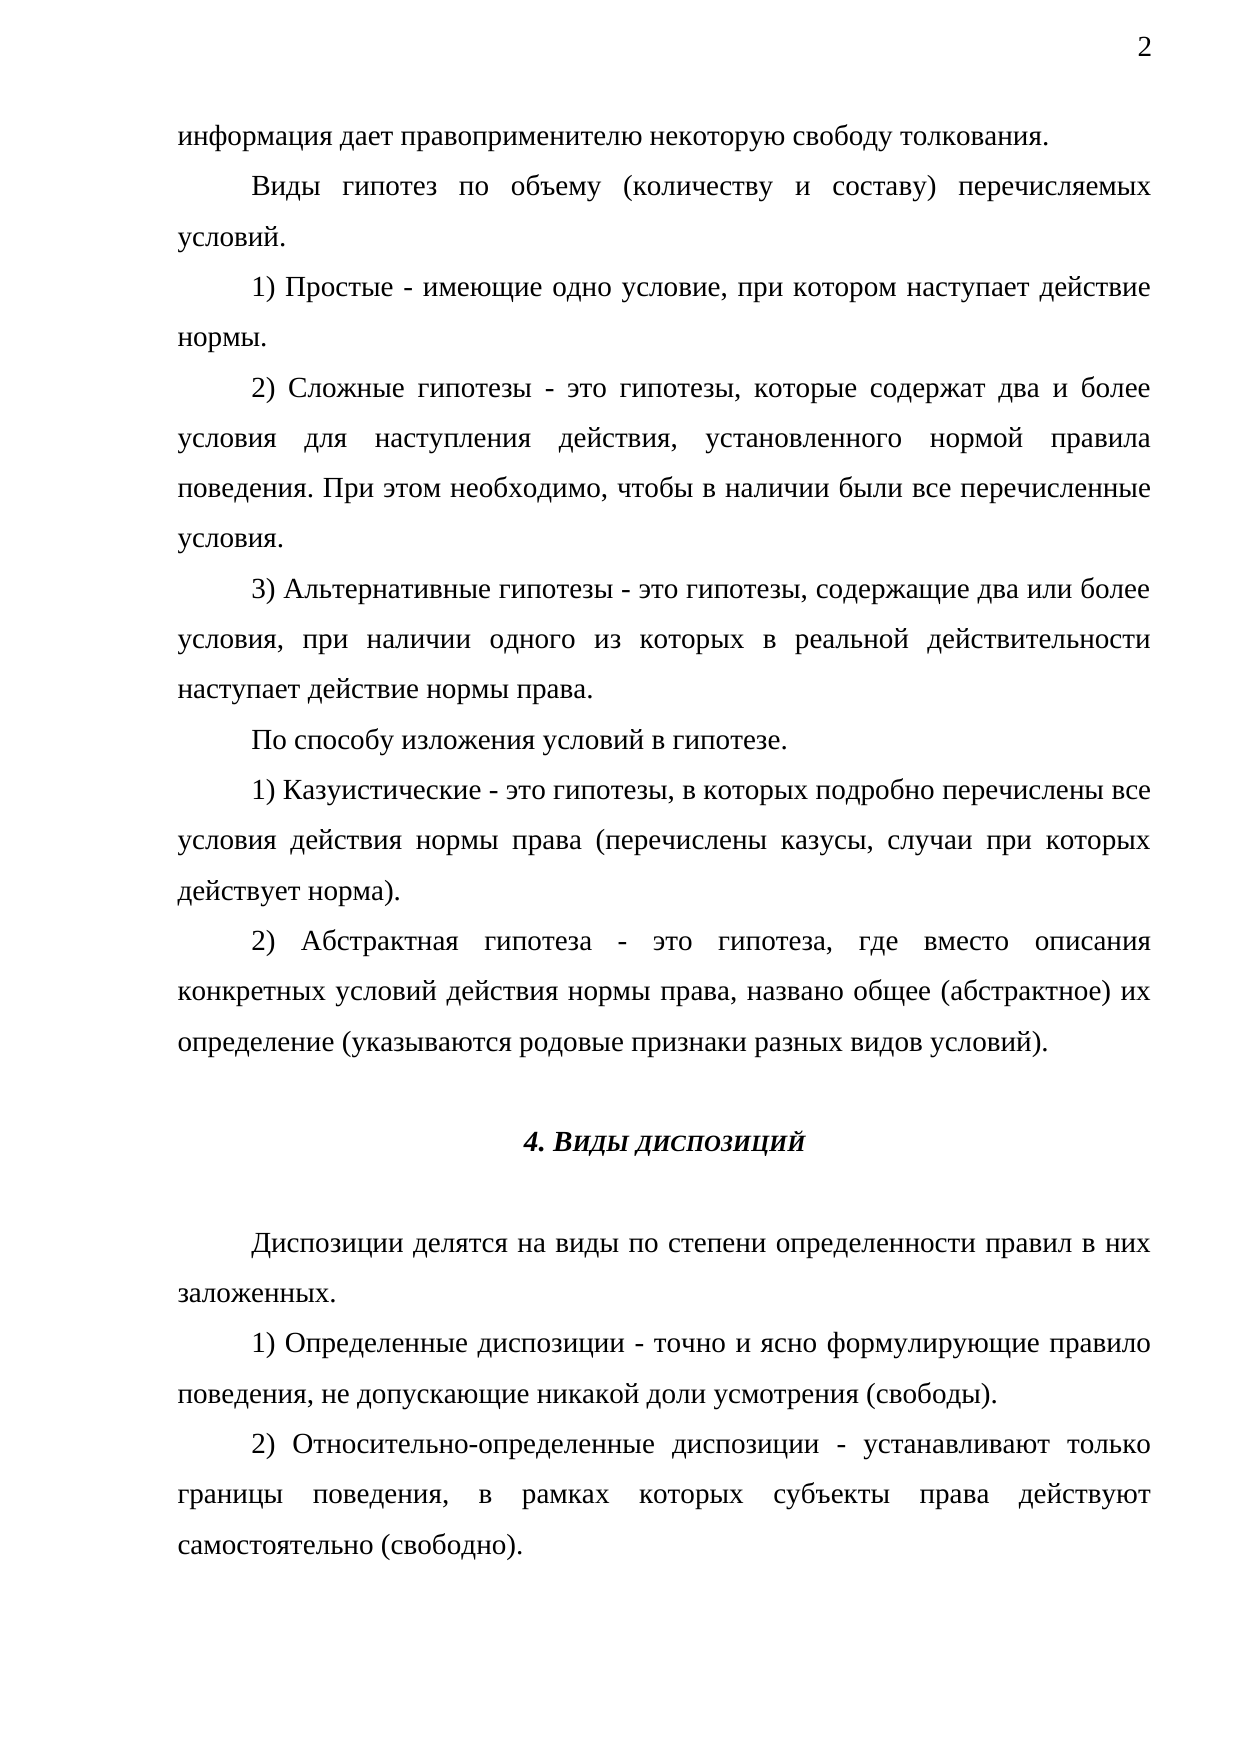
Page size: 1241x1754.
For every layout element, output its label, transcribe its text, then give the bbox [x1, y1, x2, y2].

text Виды гипотез по объему (количеству и составу) перечисляемых условий. [177, 168, 1152, 252]
text 3) Альтернативные гипотезы - это гипотезы, содержащие два или более условия, при наличии одного из которых в реальной действительности наступает действие нормы права. [177, 571, 1152, 705]
text По способу изложения условий в гипотезе. [177, 722, 1152, 755]
text 2) Сложные гипотезы - это гипотезы, которые содержат два и более условия для наступления действия, установленного нормой правила поведения. При этом необходимо, чтобы в наличии были все перечисленные условия. [177, 370, 1152, 554]
text 2) Абстрактная гипотеза - это гипотеза, где вместо описания конкретных условий действия нормы права, названо общее (абстрактное) их определение (указываются родовые признаки разных видов условий). [177, 923, 1152, 1057]
text 1) Казуистические - это гипотезы, в которых подробно перечислены все условия действия нормы права (перечислены казусы, случаи при которых действует норма). [177, 772, 1152, 906]
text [177, 118, 1152, 152]
text 2) Относительно-определенные диспозиции - устанавливают только границы поведения, в рамках которых субъекты права действуют самостоятельно (свободно). [177, 1426, 1152, 1560]
text 1) Определенные диспозиции - точно и ясно формулирующие правило поведения, не допускающие никакой доли усмотрения (свободы). [177, 1326, 1152, 1409]
text 1) Простые - имеющие одно условие, при котором наступает действие нормы. [177, 269, 1152, 353]
text Диспозиции делятся на виды по степени определенности правил в них заложенных. [177, 1225, 1152, 1309]
subtitle 4. Виды диспозиций [177, 1124, 1152, 1158]
